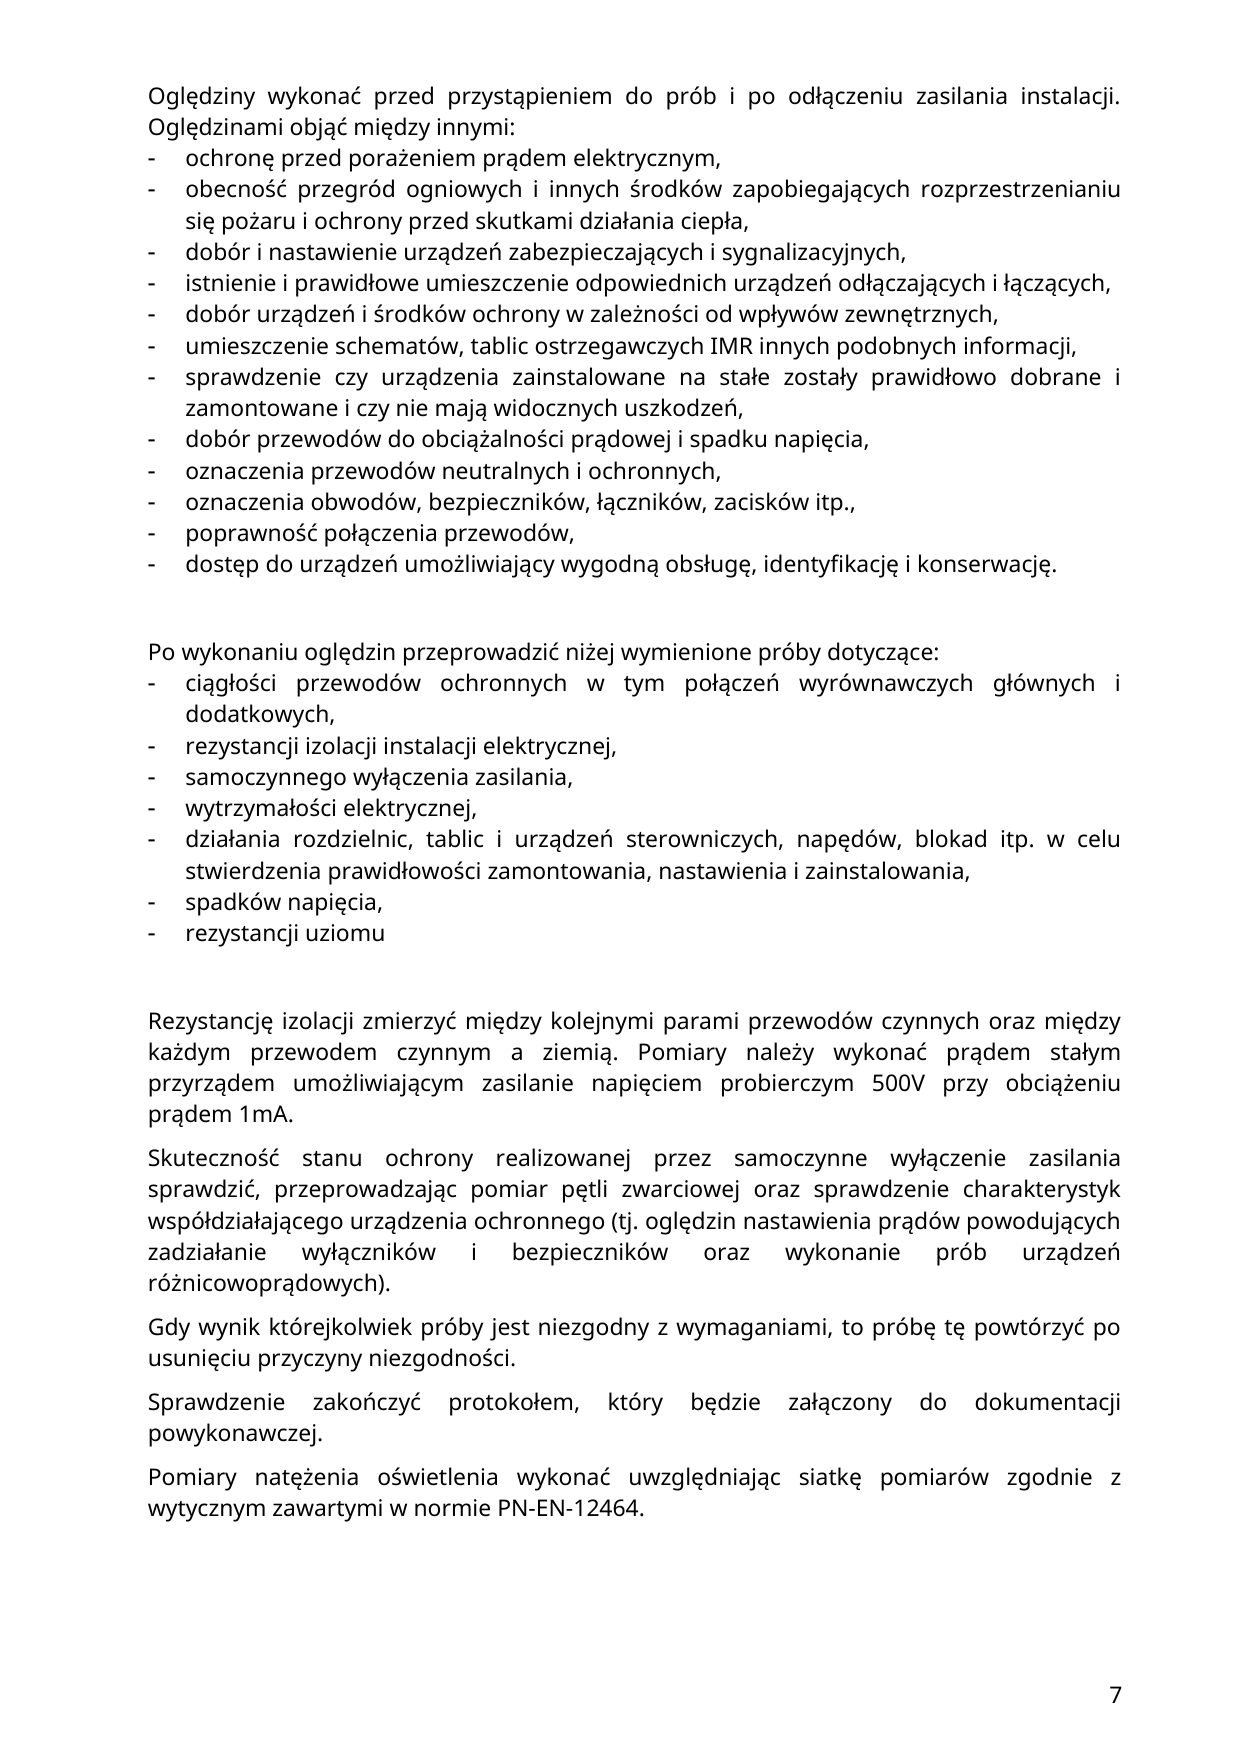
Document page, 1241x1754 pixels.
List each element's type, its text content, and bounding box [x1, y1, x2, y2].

list dobór przewodów do obciążalności prądowej i spadku napięcia, [148, 423, 1122, 455]
list rezystancji uziomu [148, 917, 1122, 948]
text Oględziny wykonać przed przystąpieniem do prób i po odłączeniu zasilania instalacji. Oględzinami objąć między innymi: [148, 80, 1122, 142]
list ochronę przed porażeniem prądem elektrycznym, [148, 142, 1122, 173]
list samoczynnego wyłączenia zasilania, [148, 761, 1122, 792]
list ciągłości przewodów ochronnych w tym połączeń wyrównawczych głównych i dodatkowych, [148, 667, 1122, 730]
list poprawność połączenia przewodów, [148, 517, 1122, 548]
text Skuteczność stanu ochrony realizowanej przez samoczynne wyłączenie zasilania sprawdzić, przeprowadzając pomiar pętli zwarciowej oraz sprawdzenie charakterystyk współdziałającego urządzenia ochronnego (tj. oględzin nastawienia prądów powodujących zadziałanie wyłączników i bezpieczników oraz wykonanie prób urządzeń różnicowoprądowych). [148, 1142, 1122, 1298]
list dobór urządzeń i środków ochrony w zależności od wpływów zewnętrznych, [148, 298, 1122, 330]
text Rezystancję izolacji zmierzyć między kolejnymi parami przewodów czynnych oraz między każdym przewodem czynnym a ziemią. Pomiary należy wykonać prądem stałym przyrządem umożliwiającym zasilanie napięciem probierczym 500V przy obciążeniu prądem 1mA. [148, 1005, 1122, 1130]
list rezystancji izolacji instalacji elektrycznej, [148, 730, 1122, 761]
text Po wykonaniu oględzin przeprowadzić niżej wymienione próby dotyczące: [148, 636, 1122, 667]
list oznaczenia obwodów, bezpieczników, łączników, zacisków itp., [148, 486, 1122, 517]
list dobór i nastawienie urządzeń zabezpieczających i sygnalizacyjnych, [148, 236, 1122, 267]
list działania rozdzielnic, tablic i urządzeń sterowniczych, napędów, blokad itp. w celu stwierdzenia prawidłowości zamontowania, nastawienia i zainstalowania, [148, 823, 1122, 886]
text Gdy wynik którejkolwiek próby jest niezgodny z wymaganiami, to próbę tę powtórzyć po usunięciu przyczyny niezgodności. [148, 1311, 1122, 1373]
list sprawdzenie czy urządzenia zainstalowane na stałe zostały prawidłowo dobrane i zamontowane i czy nie mają widocznych uszkodzeń, [148, 361, 1122, 423]
list dostęp do urządzeń umożliwiający wygodną obsługę, identyfikację i konserwację. [148, 548, 1122, 580]
list istnienie i prawidłowe umieszczenie odpowiednich urządzeń odłączających i łączących, [148, 267, 1122, 298]
text Pomiary natężenia oświetlenia wykonać uwzględniając siatkę pomiarów zgodnie z wytycznym zawartymi w normie PN-EN-12464. [148, 1461, 1122, 1523]
list obecność przegród ogniowych i innych środków zapobiegających rozprzestrzenianiu się pożaru i ochrony przed skutkami działania ciepła, [148, 173, 1122, 236]
list spadków napięcia, [148, 886, 1122, 917]
list oznaczenia przewodów neutralnych i ochronnych, [148, 455, 1122, 486]
list wytrzymałości elektrycznej, [148, 792, 1122, 823]
list umieszczenie schematów, tablic ostrzegawczych IMR innych podobnych informacji, [148, 330, 1122, 361]
text Sprawdzenie zakończyć protokołem, który będzie załączony do dokumentacji powykonawczej. [148, 1386, 1122, 1448]
